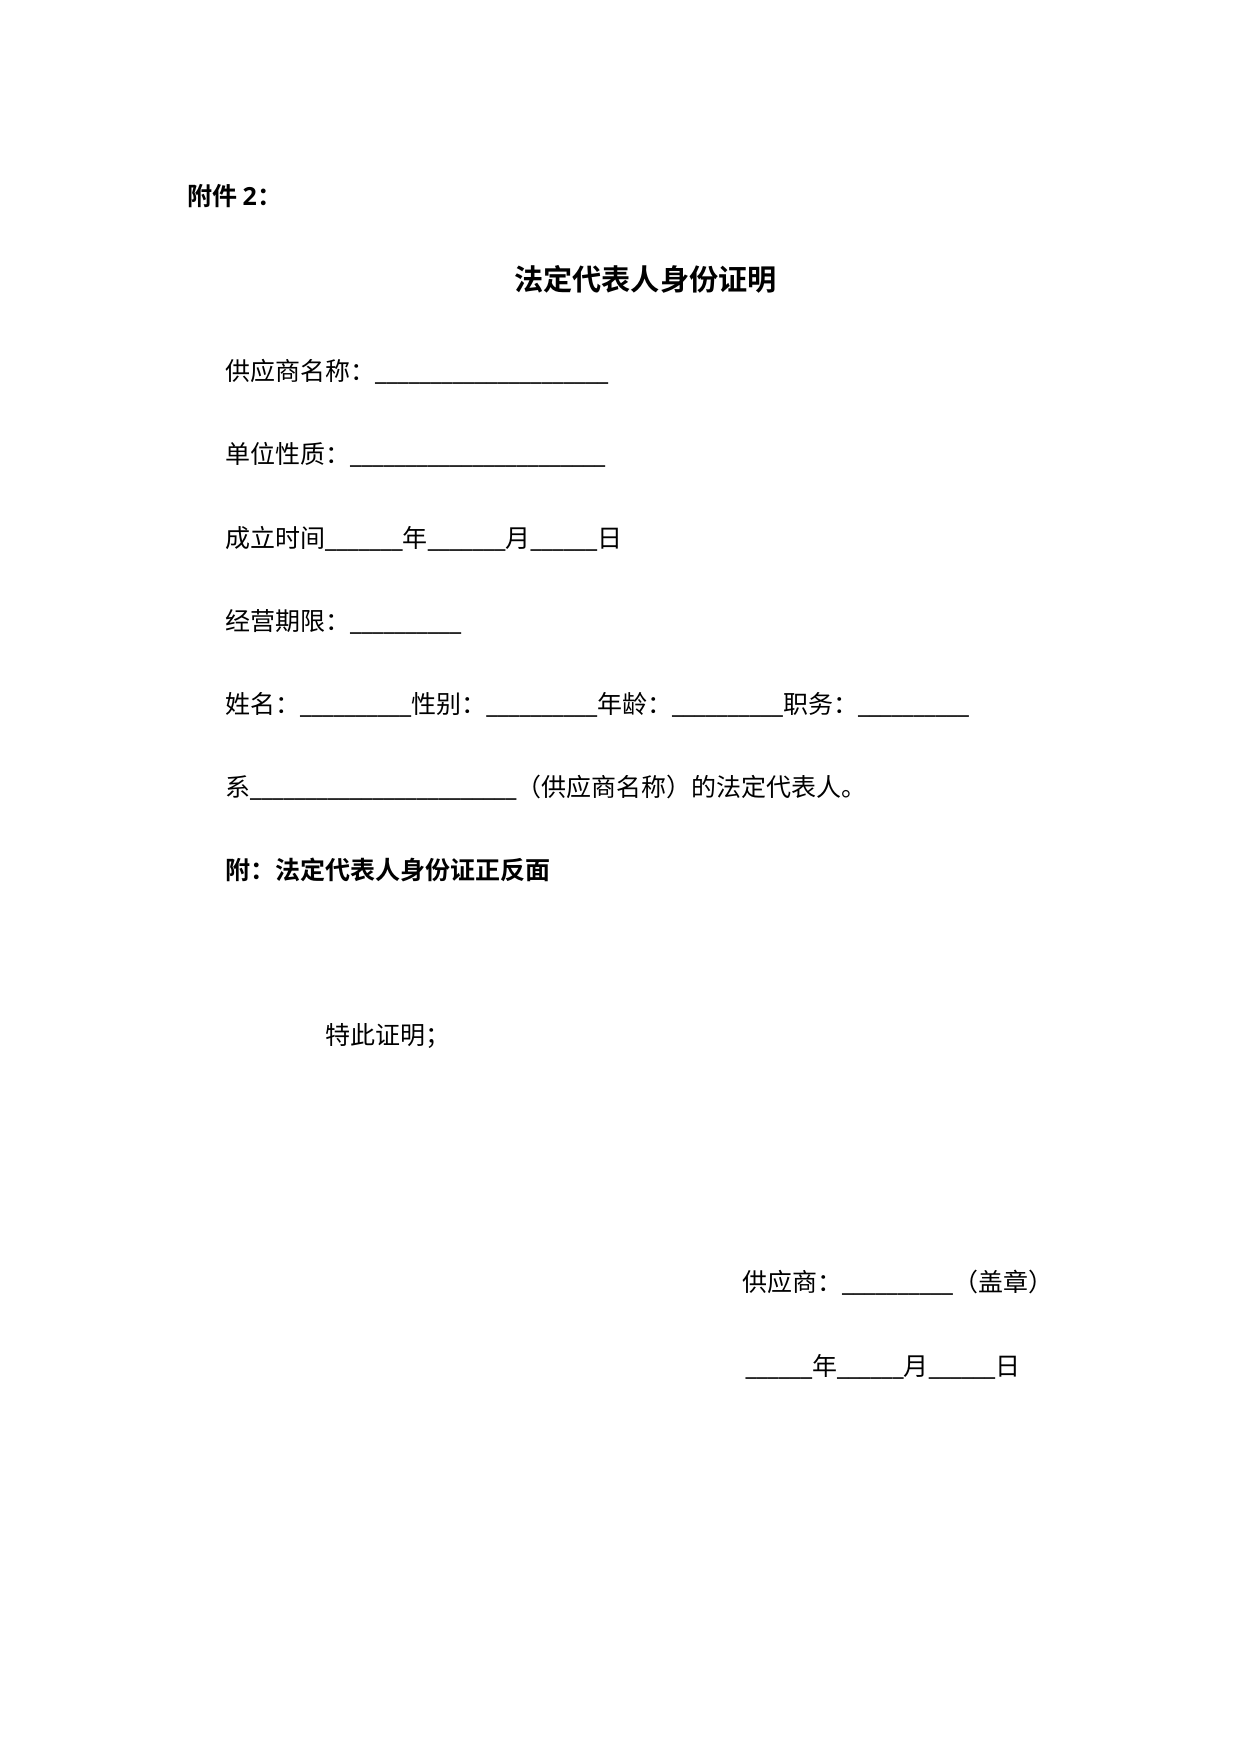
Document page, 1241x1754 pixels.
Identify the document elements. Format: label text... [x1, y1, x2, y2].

text 系________________________（供应商名称）的法定代表人。 [187, 753, 1053, 818]
text 供应商：__________（盖章） [187, 1248, 1053, 1313]
text 特此证明； [187, 1001, 1053, 1066]
text 附件2： [187, 162, 1053, 227]
text 供应商名称：_____________________ [187, 337, 1053, 402]
text 附：法定代表人身份证正反面 [187, 836, 1053, 901]
subtitle 法定代表人身份证明 [187, 245, 1053, 310]
text 姓名：__________性别：__________年龄：__________职务：__________ [187, 670, 1053, 735]
text 单位性质：_______________________ [187, 421, 1053, 486]
text 经营期限：__________ [187, 587, 1053, 652]
text 成立时间_______年_______月______日 [187, 504, 1053, 569]
text ______年______月______日 [187, 1332, 1020, 1397]
